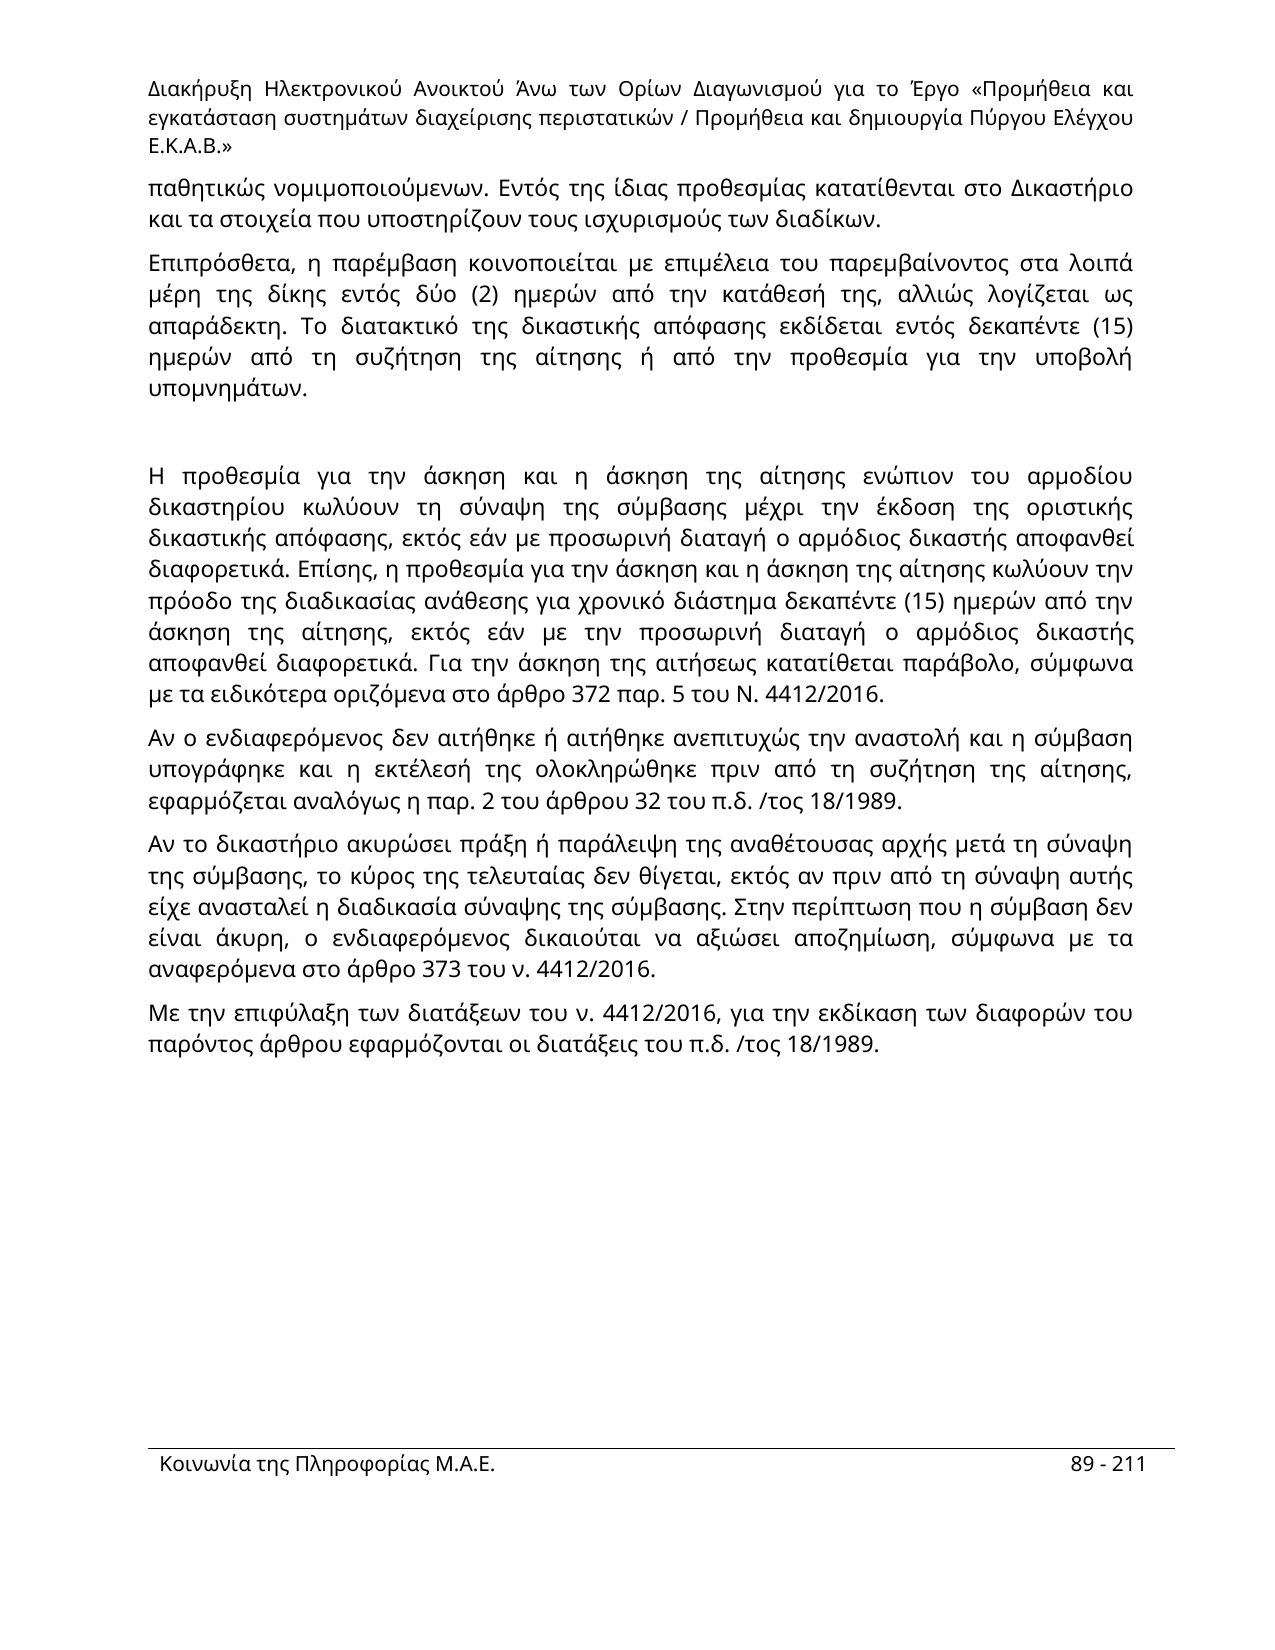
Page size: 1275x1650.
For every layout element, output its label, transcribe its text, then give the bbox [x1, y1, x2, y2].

text Με την επιφύλαξη των διατάξεων του ν. 4412/2016, για την εκδίκαση των διαφορών του παρόντος άρθρου εφαρμόζονται οι διατάξεις του π.δ. /τος 18/1989. [148, 997, 1134, 1060]
text Η προθεσμία για την άσκηση και η άσκηση της αίτησης ενώπιον του αρμοδίου δικαστηρίου κωλύουν τη σύναψη της σύμβασης μέχρι την έκδοση της οριστικής δικαστικής απόφασης, εκτός εάν με προσωρινή διαταγή ο αρμόδιος δικαστής αποφανθεί διαφορετικά. Επίσης, η προθεσμία για την άσκηση και η άσκηση της αίτησης κωλύουν την πρόοδο της διαδικασίας ανάθεσης για χρονικό διάστημα δεκαπέντε (15) ημερών από την άσκηση της αίτησης, εκτός εάν με την προσωρινή διαταγή ο αρμόδιος δικαστής αποφανθεί διαφορετικά. Για την άσκηση της αιτήσεως κατατίθεται παράβολο, σύμφωνα με τα ειδικότερα οριζόμενα στο άρθρο 372 παρ. 5 του Ν. 4412/2016. [148, 460, 1134, 710]
text Αν ο ενδιαφερόμενος δεν αιτήθηκε ή αιτήθηκε ανεπιτυχώς την αναστολή και η σύμβαση υπογράφηκε και η εκτέλεσή της ολοκληρώθηκε πριν από τη συζήτηση της αίτησης, εφαρμόζεται αναλόγως η παρ. 2 του άρθρου 32 του π.δ. /τος 18/1989. [148, 722, 1134, 816]
text Επιπρόσθετα, η παρέμβαση κοινοποιείται με επιμέλεια του παρεμβαίνοντος στα λοιπά μέρη της δίκης εντός δύο (2) ημερών από την κατάθεσή της, αλλιώς λογίζεται ως απαράδεκτη. Το διατακτικό της δικαστικής απόφασης εκδίδεται εντός δεκαπέντε (15) ημερών από τη συζήτηση της αίτησης ή από την προθεσμία για την υποβολή υπομνημάτων. [148, 247, 1134, 403]
text Αν το δικαστήριο ακυρώσει πράξη ή παράλειψη της αναθέτουσας αρχής μετά τη σύναψη της σύμβασης, το κύρος της τελευταίας δεν θίγεται, εκτός αν πριν από τη σύναψη αυτής είχε ανασταλεί η διαδικασία σύναψης της σύμβασης. Στην περίπτωση που η σύμβαση δεν είναι άκυρη, ο ενδιαφερόμενος δικαιούται να αξιώσει αποζημίωση, σύμφωνα με τα αναφερόμενα στο άρθρο 373 του ν. 4412/2016. [148, 828, 1134, 985]
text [148, 172, 1134, 235]
